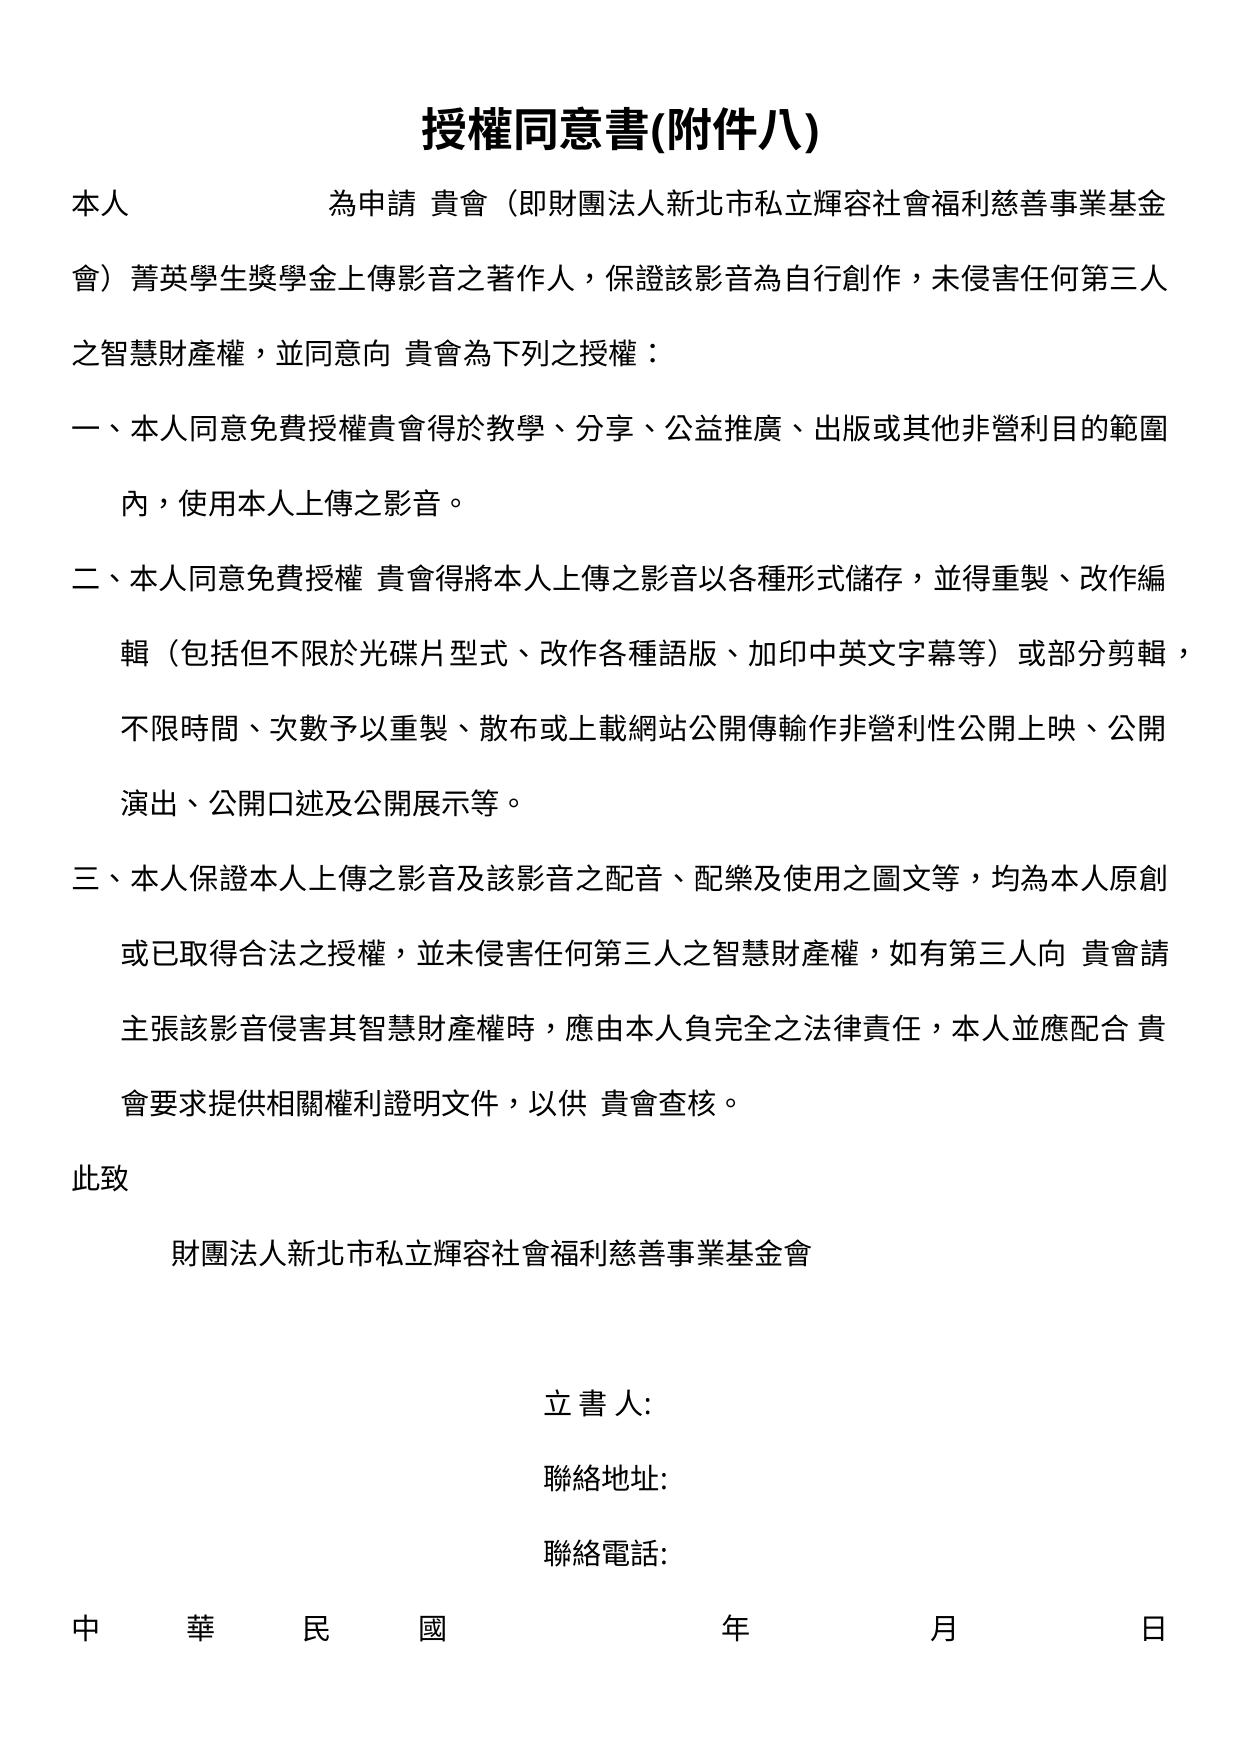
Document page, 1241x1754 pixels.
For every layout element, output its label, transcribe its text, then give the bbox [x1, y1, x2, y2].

text 二、本人同意免費授權 貴會得將本人上傳之影音以各種形式儲存，並得重製、改作編輯（包括但不限於光碟片型式、改作各種語版、加印中英文字幕等）或部分剪輯，不限時間、次數予以重製、散布或上載網站公開傳輸作非營利性公開上映、公開演出、公開口述及公開展示等。 [71, 539, 1169, 839]
text 立 書 人: [543, 1364, 1169, 1439]
text 三、本人保證本人上傳之影音及該影音之配音、配樂及使用之圖文等，均為本人原創或已取得合法之授權，並未侵害任何第三人之智慧財產權，如有第三人向 貴會請主張該影音侵害其智慧財產權時，應由本人負完全之法律責任，本人並應配合 貴會要求提供相關權利證明文件，以供 貴會查核。 [71, 839, 1169, 1139]
text 此致 [71, 1139, 1169, 1214]
text 本人 為申請 貴會（即財團法人新北市私立輝容社會福利慈善事業基金會）菁英學生獎學金上傳影音之著作人，保證該影音為自行創作，未侵害任何第三人之智慧財產權，並同意向 貴會為下列之授權： [71, 164, 1169, 389]
text 聯絡電話: [543, 1514, 1169, 1589]
text 聯絡地址: [543, 1439, 1169, 1514]
text 授權同意書(附件八) [71, 89, 1169, 164]
text 一、本人同意免費授權貴會得於教學、分享、公益推廣、出版或其他非營利目的範圍內，使用本人上傳之影音。 [71, 389, 1169, 539]
text 中華民國 年 月 日 [71, 1589, 1169, 1664]
text 財團法人新北市私立輝容社會福利慈善事業基金會 [170, 1214, 1169, 1289]
